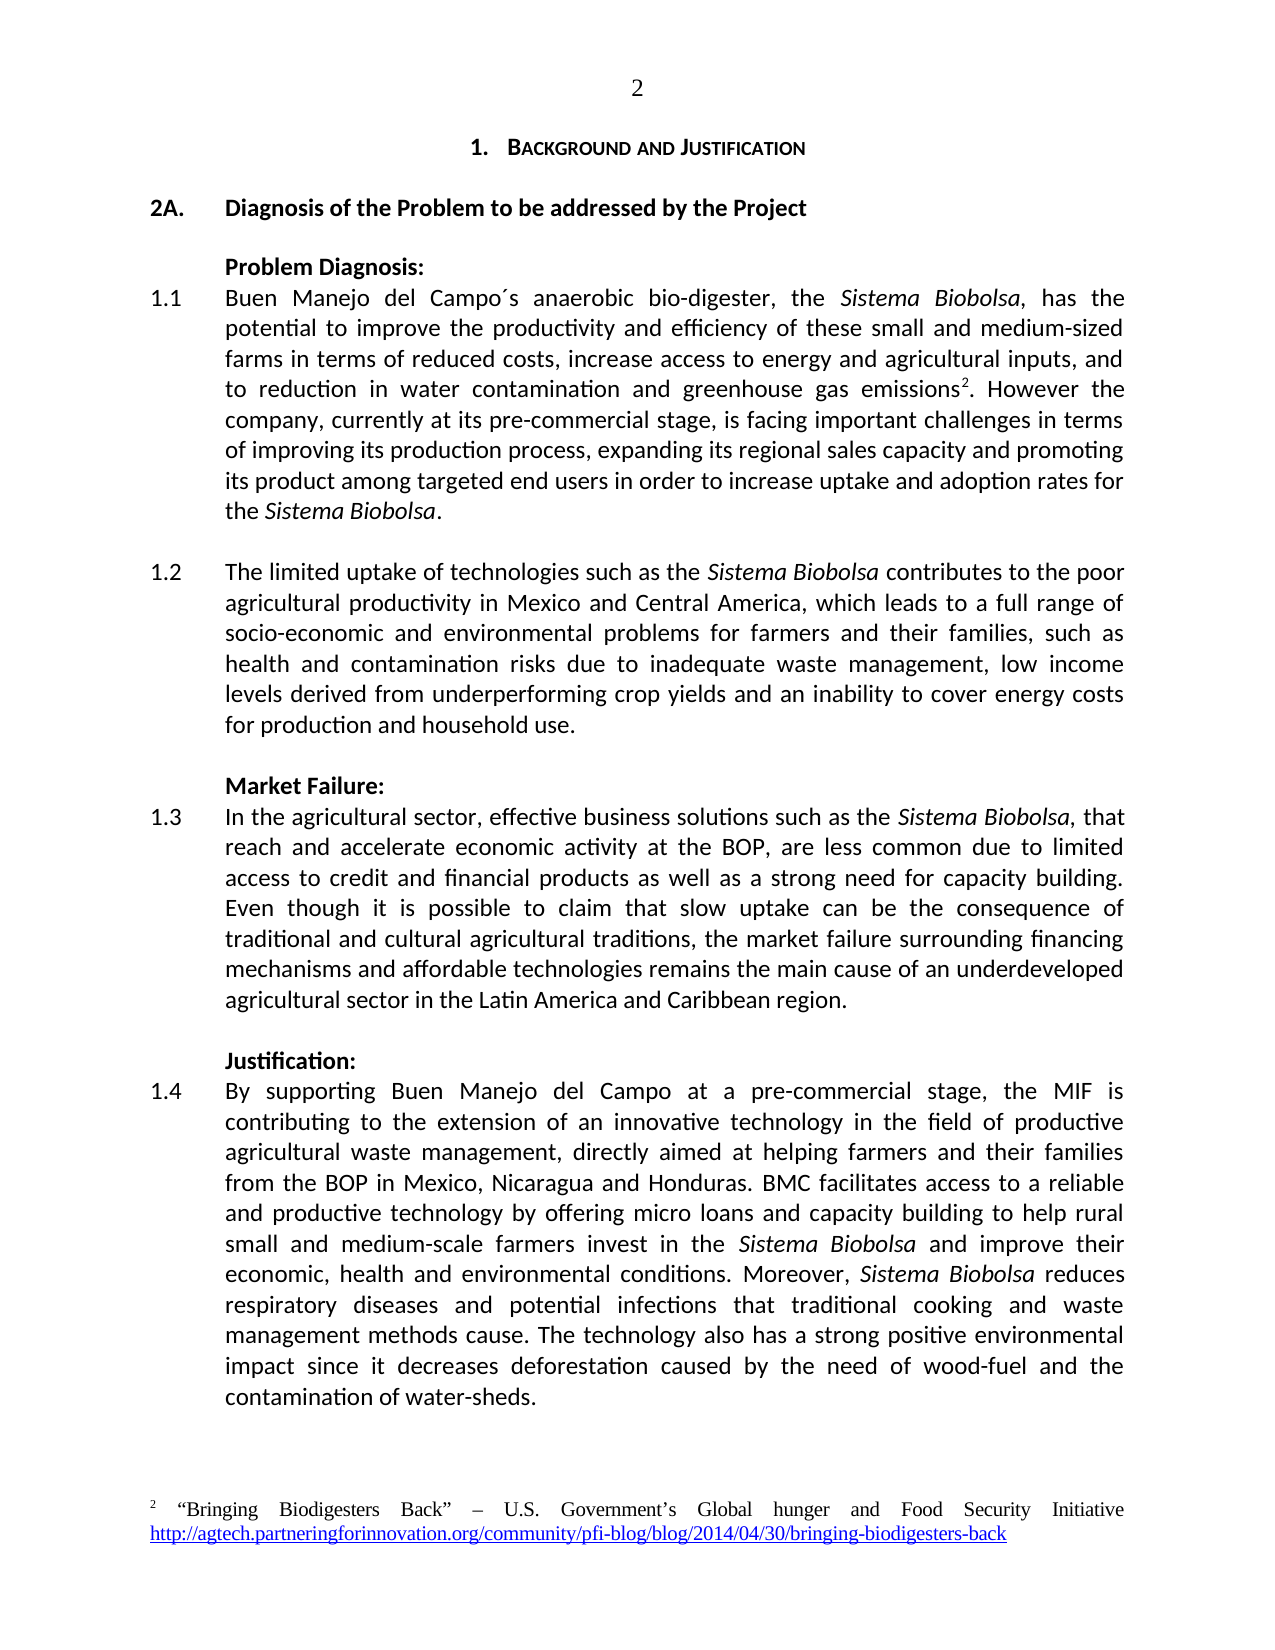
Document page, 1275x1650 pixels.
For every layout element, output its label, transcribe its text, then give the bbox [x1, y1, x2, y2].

list By supporting Buen Manejo del Campo at a pre-commercial stage, the MIF is contributing to the extension of an innovative technology in the field of productive agricultural waste management, directly aimed at helping farmers and their families from the BOP in Mexico, Nicaragua and Honduras. BMC facilitates access to a reliable and productive technology by offering micro loans and capacity building to help rural small and medium-scale farmers invest in the Sistema Biobolsa and improve their economic, health and environmental conditions. Moreover, Sistema Biobolsa reduces respiratory diseases and potential infections that traditional cooking and waste management methods cause. The technology also has a strong positive environmental impact since it decreases deforestation caused by the need of wood-fuel and the contamination of water-sheds. [150, 1075, 1125, 1411]
text Market Failure: [150, 770, 1125, 801]
list In the agricultural sector, effective business solutions such as the Sistema Biobolsa, that reach and accelerate economic activity at the BOP, are less common due to limited access to credit and financial products as well as a strong need for capacity building. Even though it is possible to claim that slow uptake can be the consequence of traditional and cultural agricultural traditions, the market failure surrounding financing mechanisms and affordable technologies remains the main cause of an underdeveloped agricultural sector in the Latin America and Caribbean region. [150, 801, 1125, 1014]
text A. Diagnosis of the Problem to be addressed by the Project [150, 192, 1125, 223]
list Background and Justification [150, 131, 1125, 162]
list The limited uptake of technologies such as the Sistema Biobolsa contributes to the poor agricultural productivity in Mexico and Central America, which leads to a full range of socio-economic and environmental problems for farmers and their families, such as health and contamination risks due to inadequate waste management, low income levels derived from underperforming crop yields and an inability to cover energy costs for production and household use. [150, 557, 1125, 740]
text Problem Diagnosis: [150, 251, 1125, 282]
list Buen Manejo del Campo´s anaerobic bio-digester, the Sistema Biobolsa, has the potential to improve the productivity and efficiency of these small and medium-sized farms in terms of reduced costs, increase access to energy and agricultural inputs, and to reduction in water contamination and greenhouse gas emissions. However the company, currently at its pre-commercial stage, is facing important challenges in terms of improving its production process, expanding its regional sales capacity and promoting its product among targeted end users in order to increase uptake and adoption rates for the Sistema Biobolsa. [150, 282, 1125, 526]
text Justification: [150, 1045, 1125, 1075]
